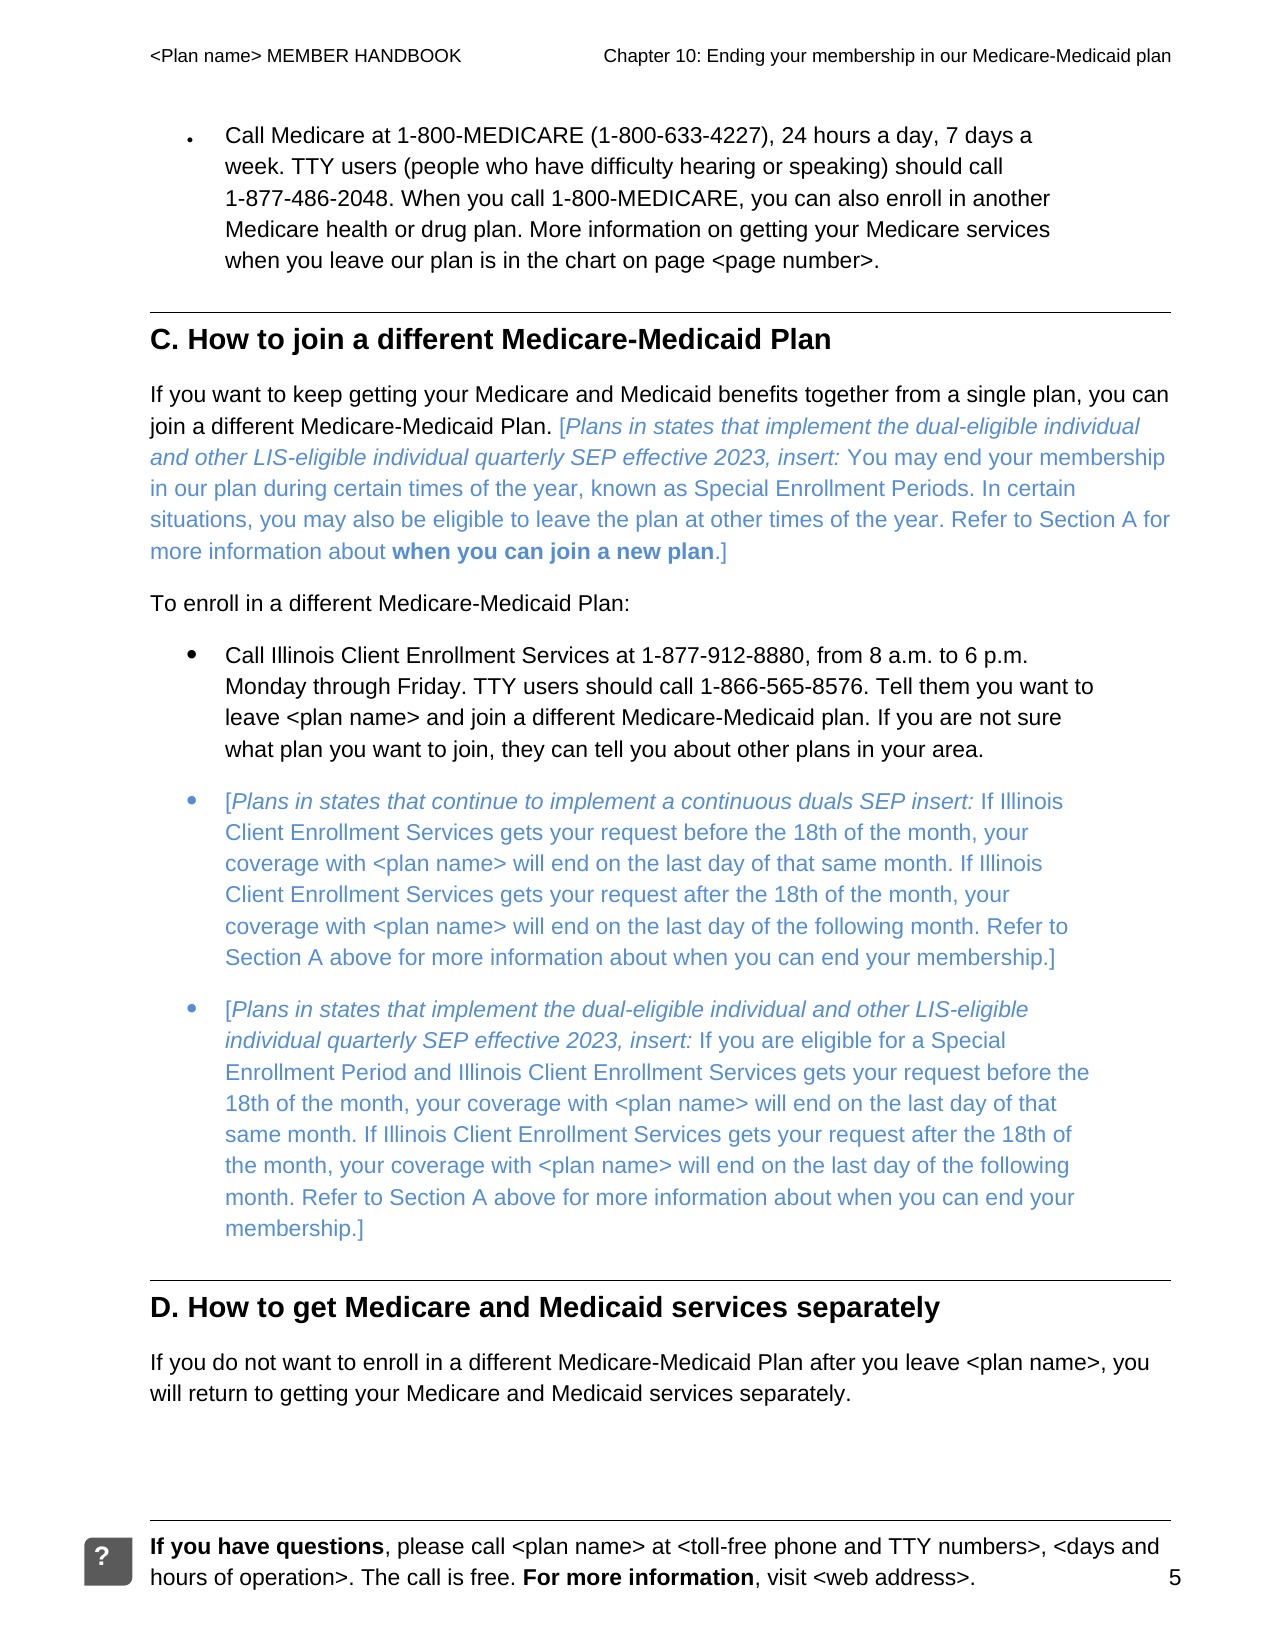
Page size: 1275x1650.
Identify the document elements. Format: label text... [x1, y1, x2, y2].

subtitle How to get Medicare and Medicaid services separately [150, 1281, 1171, 1325]
subtitle How to join a different Medicare-Medicaid Plan [150, 313, 1171, 357]
text If you do not want to enroll in a different Medicare-Medicaid Plan after you leave <plan name>, you will return to getting your Medicare and Medicaid services separately. [150, 1346, 1171, 1408]
list [Plans in states that implement the dual-eligible individual and other LIS-eligible individual quarterly SEP effective 2023, insert: If you are eligible for a Special Enrollment Period and Illinois Client Enrollment Services gets your request before the 18th of the month, your coverage with <plan name> will end on the last day of that same month. If Illinois Client Enrollment Services gets your request after the 18th of the month, your coverage with <plan name> will end on the last day of the following month. Refer to Section A above for more information about when you can end your membership.] [187, 992, 1096, 1242]
list Call Illinois Client Enrollment Services at 1-877-912-8880, from 8 a.m. to 6 p.m. Monday through Friday. TTY users should call 1-866-565-8576. Tell them you want to leave <plan name> and join a different Medicare-Medicaid plan. If you are not sure what plan you want to join, they can tell you about other plans in your area. [187, 638, 1096, 763]
list Call Medicare at 1-800-MEDICARE (1-800-633-4227), 24 hours a day, 7 days a week. TTY users (people who have difficulty hearing or speaking) should call 1-877-486-2048. When you call 1-800-MEDICARE, you can also enroll in another Medicare health or drug plan. More information on getting your Medicare services when you leave our plan is in the chart on page <page number>. [187, 118, 1096, 275]
text If you want to keep getting your Medicare and Medicaid benefits together from a single plan, you can join a different Medicare-Medicaid Plan. [Plans in states that implement the dual-eligible individual and other LIS-eligible individual quarterly SEP effective 2023, insert: You may end your membership in our plan during certain times of the year, known as Special Enrollment Periods. In certain situations, you may also be eligible to leave the plan at other times of the year. Refer to Section A for more information about when you can join a new plan.] [150, 378, 1171, 565]
text To enroll in a different Medicare-Medicaid Plan: [150, 586, 1171, 617]
list [Plans in states that continue to implement a continuous duals SEP insert: If Illinois Client Enrollment Services gets your request before the 18th of the month, your coverage with <plan name> will end on the last day of that same month. If Illinois Client Enrollment Services gets your request after the 18th of the month, your coverage with <plan name> will end on the last day of the following month. Refer to Section A above for more information about when you can end your membership.] [187, 784, 1096, 972]
